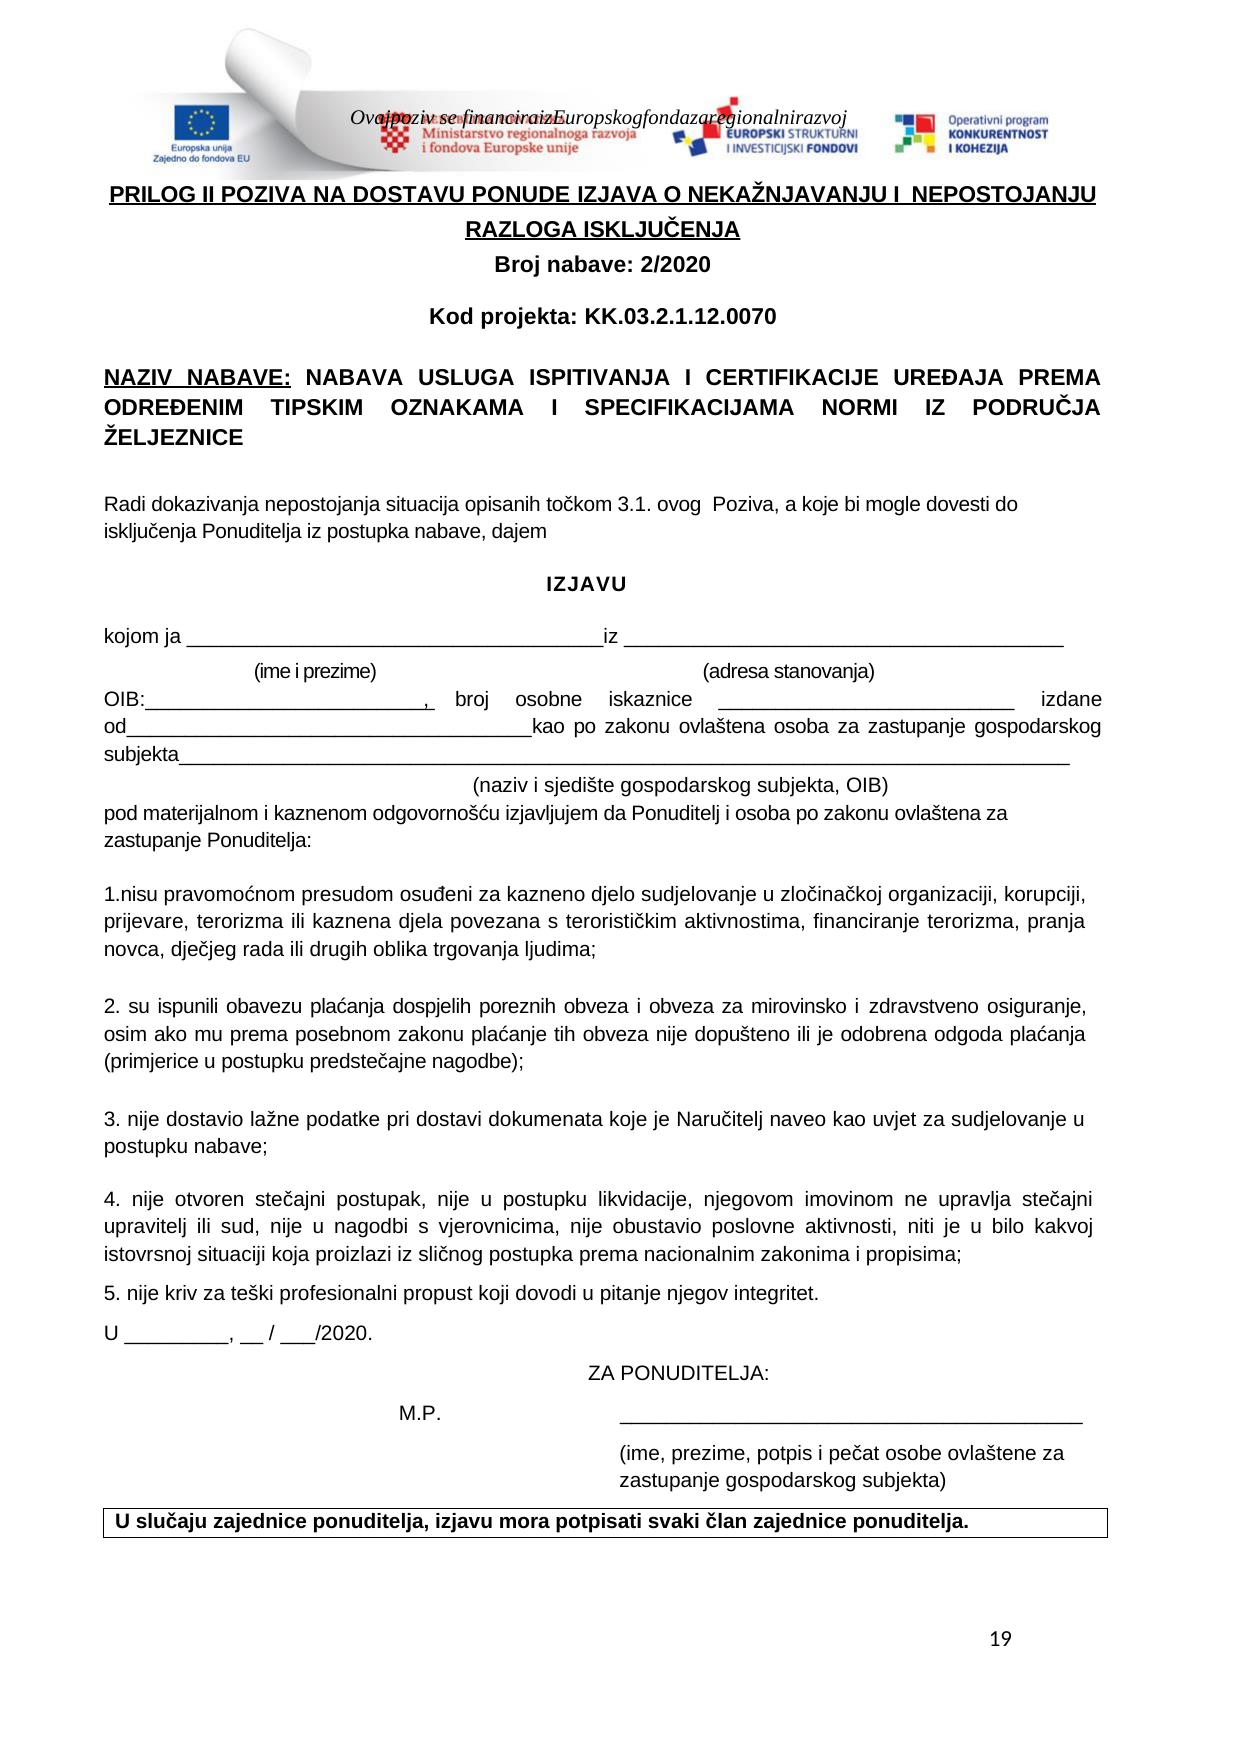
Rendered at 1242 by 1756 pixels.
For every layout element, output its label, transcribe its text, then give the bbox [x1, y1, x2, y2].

text 3. nije dostavio lažne podatke pri dostavi dokumenata koje je Naručitelj naveo kao uvjet za sudjelovanje u postupku nabave; [103, 1107, 1087, 1158]
text 2. su ispunili obavezu plaćanja dospjelih poreznih obveza i obveza za mirovinsko i zdravstveno osiguranje, osim ako mu prema posebnom zakonu plaćanje tih obveza nije dopušteno ili je odobrena odgoda plaćanja (primjerice u postupku predstečajne nagodbe); [103, 994, 1087, 1073]
text ZA PONUDITELJA: [103, 1361, 1102, 1384]
text PRILOG II POZIVA NA DOSTAVU PONUDE IZJAVA O NEKAŽNJAVANJU I NEPOSTOJANJU RAZLOGA ISKLJUČENJA [103, 181, 1102, 242]
text NAZIV NABAVE: NABAVA USLUGA ISPITIVANJA I CERTIFIKACIJE UREĐAJA PREMA ODREĐENIM TIPSKIM OZNAKAMA I SPECIFIKACIJAMA NORMI IZ PODRUČJA ŽELJEZNICE [103, 364, 1102, 451]
text M.P. ________________________________________ [103, 1401, 1102, 1424]
table_header U slučaju zajednice ponuditelja, izjavu mora potpisati svaki član zajednice ponuditelja. [104, 1509, 1107, 1537]
picture [128, 15, 1074, 180]
text 1.nisu pravomoćnom presudom osuđeni za kazneno djelo sudjelovanje u zločinačkoj organizaciji, korupciji, prijevare, terorizma ili kaznena djela povezana s terorističkim aktivnostima, financiranje terorizma, pranja novca, dječjeg rada ili drugih oblika trgovanja ljudima; [103, 882, 1087, 961]
text Broj nabave: 2/2020 [103, 251, 1102, 277]
text 4. nije otvoren stečajni postupak, nije u postupku likvidacije, njegovom imovinom ne upravlja stečajni upravitelj ili sud, nije u nagodbi s vjerovnicima, nije obustavio poslovne aktivnosti, niti je u bilo kakvoj istovrsnoj situaciji koja proizlazi iz sličnog postupka prema nacionalnim zakonima i propisima; [103, 1187, 1094, 1266]
text OIB:________________________ , broj osobne iskaznice __________________________ izdane od___________________________________kao po zakonu ovlaštena osoba za zastupanje gospodarskog subjekta_____________________________________________________________________________ [103, 687, 1102, 766]
text Kod projekta: KK.03.2.1.12.0070 [103, 303, 1102, 330]
text (ime, prezime, potpis i pečat osobe ovlaštene za zastupanje gospodarskog subjekta) [619, 1441, 1102, 1492]
text U _________, __ / ___/2020. [103, 1321, 1102, 1344]
text kojom ja ____________________________________iz ______________________________________ [103, 624, 1102, 648]
text IZJAVU [103, 572, 1087, 596]
text (naziv i sjedište gospodarskog subjekta, OIB) [472, 773, 1102, 797]
text pod materijalnom i kaznenom odgovornošću izjavljujem da Ponuditelj i osoba po zakonu ovlaštena za zastupanje Ponuditelja: [103, 801, 1102, 852]
text Radi dokazivanja nepostojanja situacija opisanih točkom 3.1. ovog Poziva, a koje bi mogle dovesti do isključenja Ponuditelja iz postupka nabave, dajem [103, 492, 1087, 543]
text (ime i prezime) (adresa stanovanja) [103, 659, 1102, 683]
text 5. nije kriv za teški profesionalni propust koji dovodi u pitanje njegov integritet. [103, 1281, 1087, 1304]
